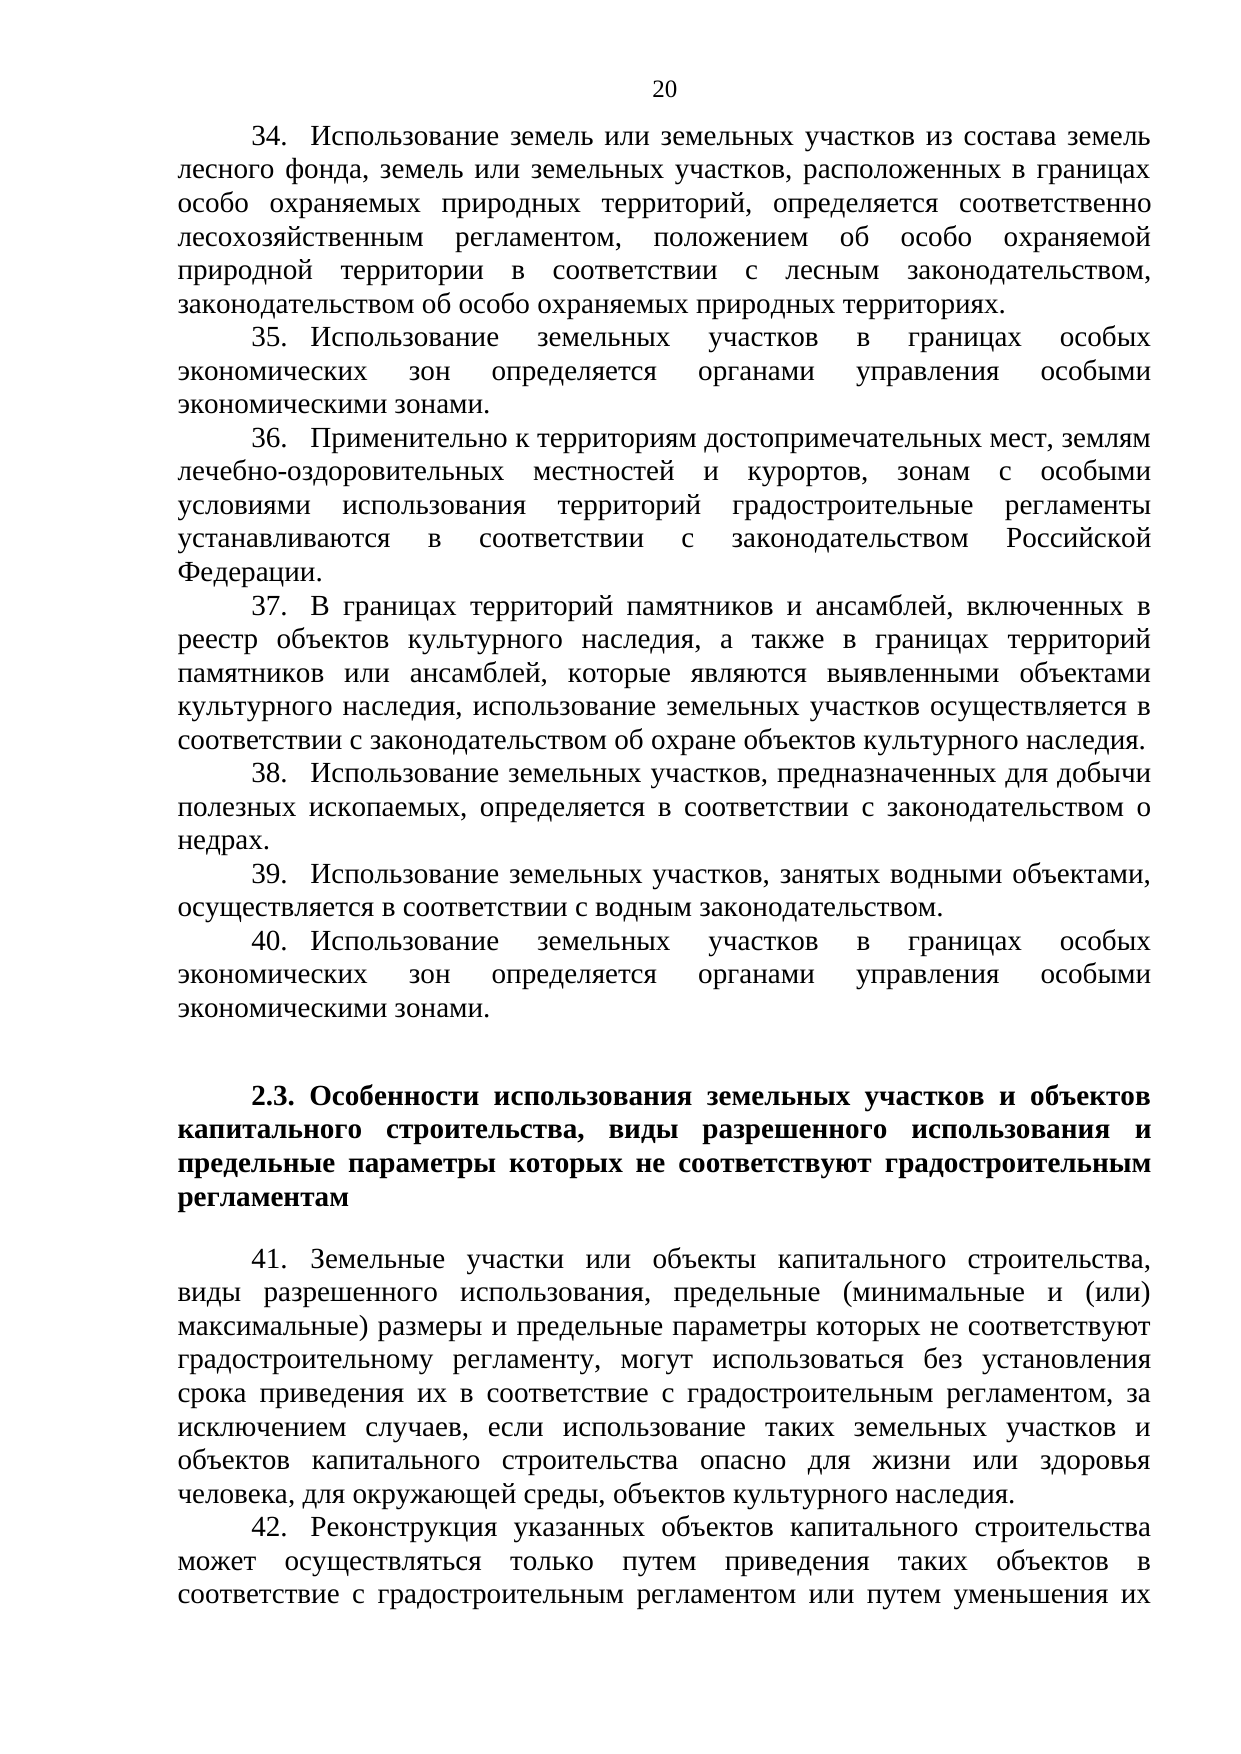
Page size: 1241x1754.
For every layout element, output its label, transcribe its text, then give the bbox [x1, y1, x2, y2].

list Использование земельных участков, предназначенных для добычи полезных ископаемых, определяется в соответствии с законодательством о недрах. [177, 755, 1152, 856]
subtitle 2.3. Особенности использования земельных участков и объектов капитального строительства, виды разрешенного использования и предельные параметры которых не соответствуют градостроительным регламентам [177, 1078, 1152, 1212]
list Использование земельных участков в границах особых экономических зон определяется органами управления особыми экономическими зонами. [177, 923, 1152, 1024]
list Применительно к территориям достопримечательных мест, землям лечебно-оздоровительных местностей и курортов, зонам с особыми условиями использования территорий градостроительные регламенты устанавливаются в соответствии с законодательством Российской Федерации. [177, 420, 1152, 588]
list В границах территорий памятников и ансамблей, включенных в реестр объектов культурного наследия, а также в границах территорий памятников или ансамблей, которые являются выявленными объектами культурного наследия, использование земельных участков осуществляется в соответствии с законодательством об охране объектов культурного наследия. [177, 588, 1152, 755]
list Земельные участки или объекты капитального строительства, виды разрешенного использования, предельные (минимальные и (или) максимальные) размеры и предельные параметры которых не соответствуют градостроительному регламенту, могут использоваться без установления срока приведения их в соответствие с градостроительным регламентом, за исключением случаев, если использование таких земельных участков и объектов капитального строительства опасно для жизни или здоровья человека, для окружающей среды, объектов культурного наследия. [177, 1241, 1152, 1509]
list Использование земель или земельных участков из состава земель лесного фонда, земель или земельных участков, расположенных в границах особо охраняемых природных территорий, определяется соответственно лесохозяйственным регламентом, положением об особо охраняемой природной территории в соответствии с лесным законодательством, законодательством об особо охраняемых природных территориях. [177, 118, 1152, 319]
list Использование земельных участков в границах особых экономических зон определяется органами управления особыми экономическими зонами. [177, 319, 1152, 420]
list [177, 1509, 1152, 1610]
list Использование земельных участков, занятых водными объектами, осуществляется в соответствии с водным законодательством. [177, 856, 1152, 923]
